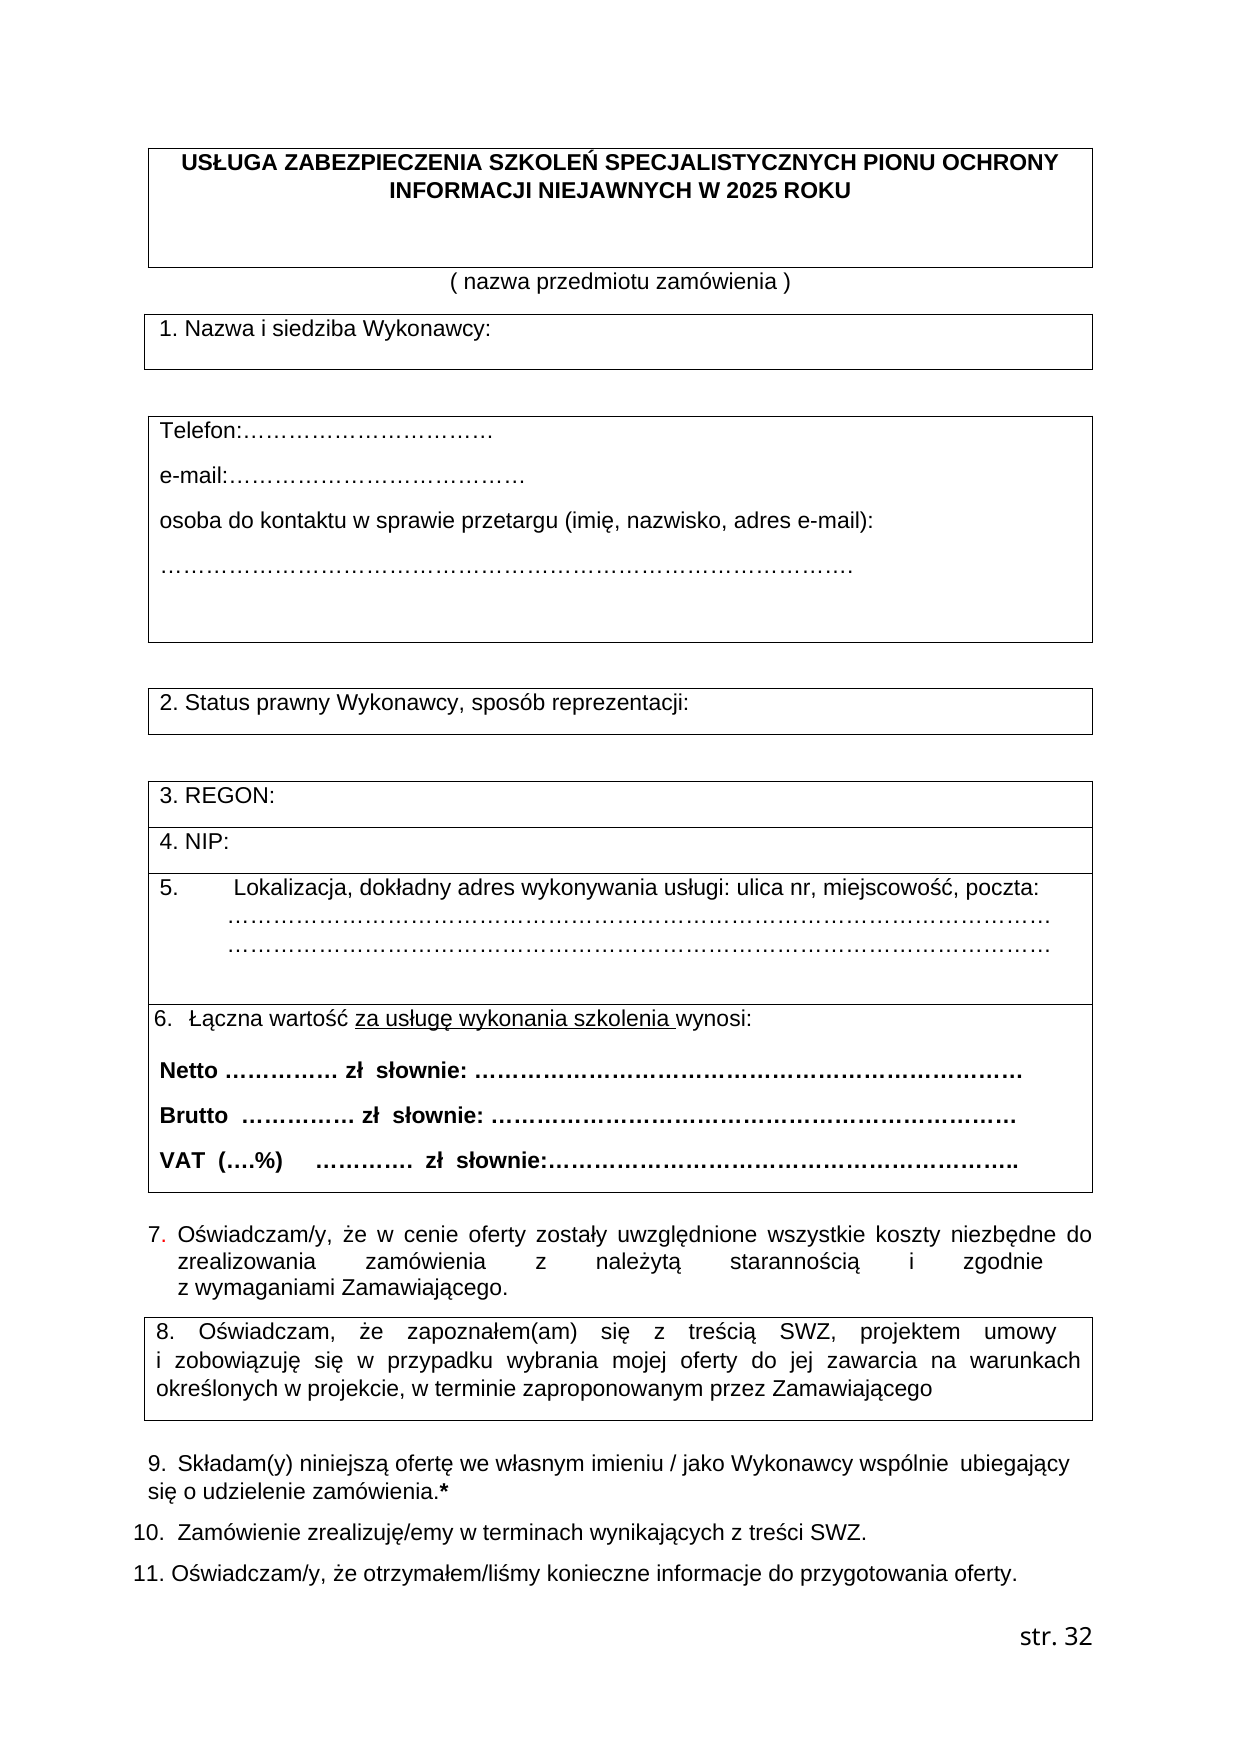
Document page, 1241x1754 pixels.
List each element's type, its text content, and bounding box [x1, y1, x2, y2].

text 10. Zamówienie zrealizuję/emy w terminach wynikających z treści SWZ. [133, 1519, 1093, 1546]
table_header Telefon:…………………………… e-mail:………………………………… osoba do kontaktu w sprawie przetargu (imię, nazwisko, adres e-mail): ………………………………………………………………………………. [149, 417, 1092, 642]
table_header 2. Status prawny Wykonawcy, sposób reprezentacji: [149, 689, 1092, 734]
table_header 3. REGON: [149, 782, 1092, 827]
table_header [149, 149, 1092, 267]
table_cell Lokalizacja, dokładny adres wykonywania usługi: ulica nr, miejscowość, poczta: ……………………………………………………………………………………………… ……………………………………………………………………………………………… [149, 874, 1092, 1004]
text 9. Składam(y) niniejszą ofertę we własnym imieniu / jako Wykonawcy wspólnie ubiegający się o udzielenie zamówienia.* [148, 1450, 1093, 1504]
table_header Nazwa i siedziba Wykonawcy: [145, 315, 1092, 369]
text 7. Oświadczam/y, że w cenie oferty zostały uwzględnione wszystkie koszty niezbędne do zrealizowania zamówienia z należytą starannością i zgodnie z wymaganiami Zamawiającego. [148, 1221, 1093, 1301]
table_header 8. Oświadczam, że zapoznałem(am) się z treścią SWZ, projektem umowy i zobowiązuję się w przypadku wybrania mojej oferty do jej zawarcia na warunkach określonych w projekcie, w terminie zaproponowanym przez Zamawiającego [145, 1318, 1092, 1420]
table_cell Łączna wartość za usługę wykonania szkolenia wynosi: Netto …………… zł słownie: ……………………………………………………………… Brutto …………… zł słownie: …………………………………………………………… VAT (….%) …………. zł słownie:…………………………………………………….. [149, 1005, 1092, 1192]
table_cell 4. NIP: [149, 828, 1092, 873]
text ( nazwa przedmiotu zamówienia ) [148, 268, 1093, 295]
text 11. Oświadczam/y, że otrzymałem/liśmy konieczne informacje do przygotowania oferty. [133, 1560, 1093, 1586]
